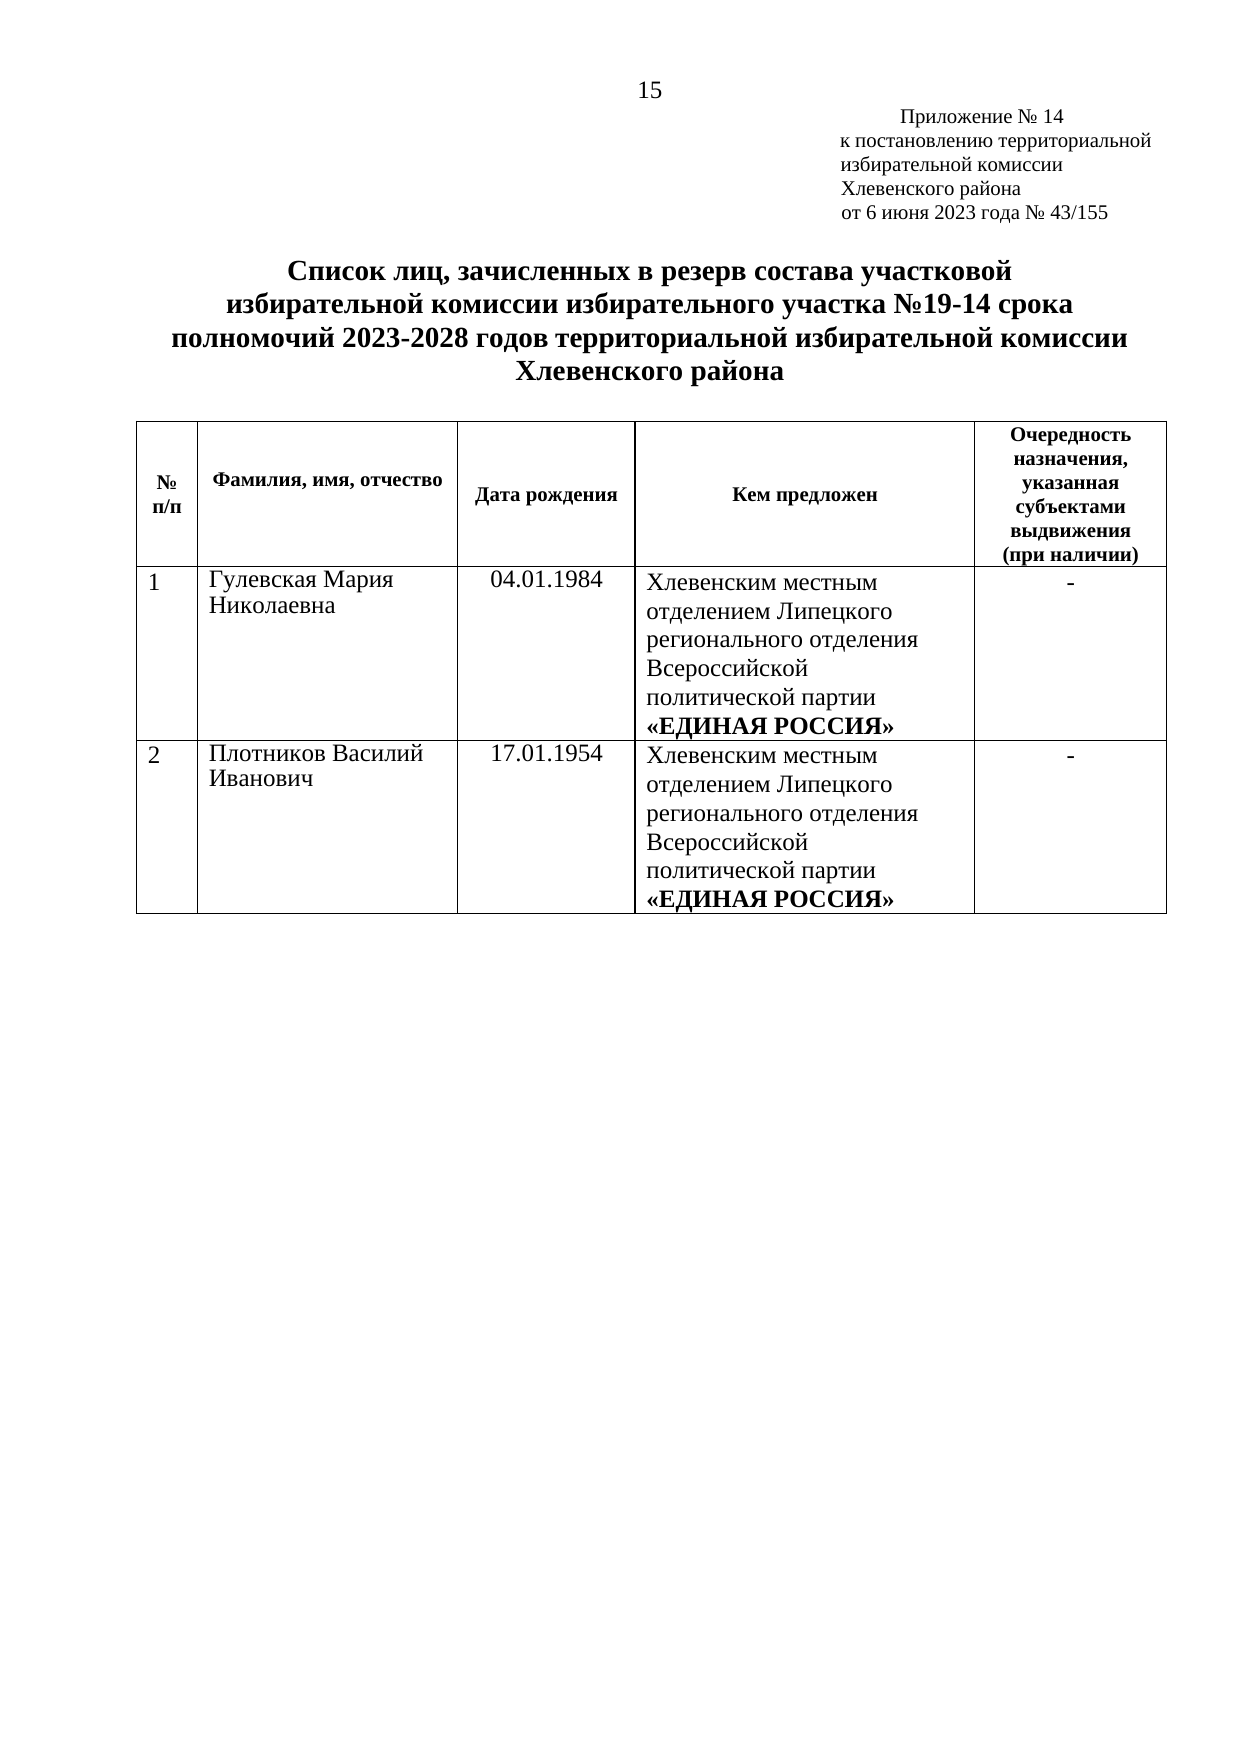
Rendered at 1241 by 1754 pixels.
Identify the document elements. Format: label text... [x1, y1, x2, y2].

text Приложение № 14 [738, 104, 1152, 128]
text от 6 июня 2023 года № 43/155 [148, 200, 1152, 224]
table_cell 2 [137, 741, 197, 913]
table_cell Гулевская Мария Николаевна [198, 567, 457, 739]
table_cell - [975, 567, 1166, 739]
table_header № п/п [137, 422, 197, 566]
table_header Дата рождения [458, 422, 634, 566]
text избирательной комиссии [148, 152, 1152, 176]
table_cell Плотников Василий Иванович [198, 741, 457, 913]
table_cell 04.01.1984 [458, 567, 634, 739]
table_cell Хлевенским местным отделением Липецкого регионального отделения Всероссийской политической партии «ЕДИНАЯ РОССИЯ» [636, 741, 974, 913]
table_cell Хлевенским местным отделением Липецкого регионального отделения Всероссийской политической партии «ЕДИНАЯ РОССИЯ» [636, 567, 974, 739]
table_cell 17.01.1954 [458, 741, 634, 913]
text Хлевенского района [148, 176, 1152, 200]
table_cell 1 [137, 567, 197, 739]
table_header Очередность назначения, указанная субъектами выдвижения (при наличии) [975, 422, 1166, 566]
text Список лиц, зачисленных в резерв состава участковой [148, 253, 1152, 286]
table_header Фамилия, имя, отчество [198, 422, 457, 566]
text избирательной комиссии избирательного участка №19-14 срока полномочий 2023-2028 годов территориальной избирательной комиссии Хлевенского района [148, 286, 1152, 387]
table_cell - [975, 741, 1166, 913]
text к постановлению территориальной [148, 128, 1152, 152]
table_header Кем предложен [636, 422, 974, 566]
